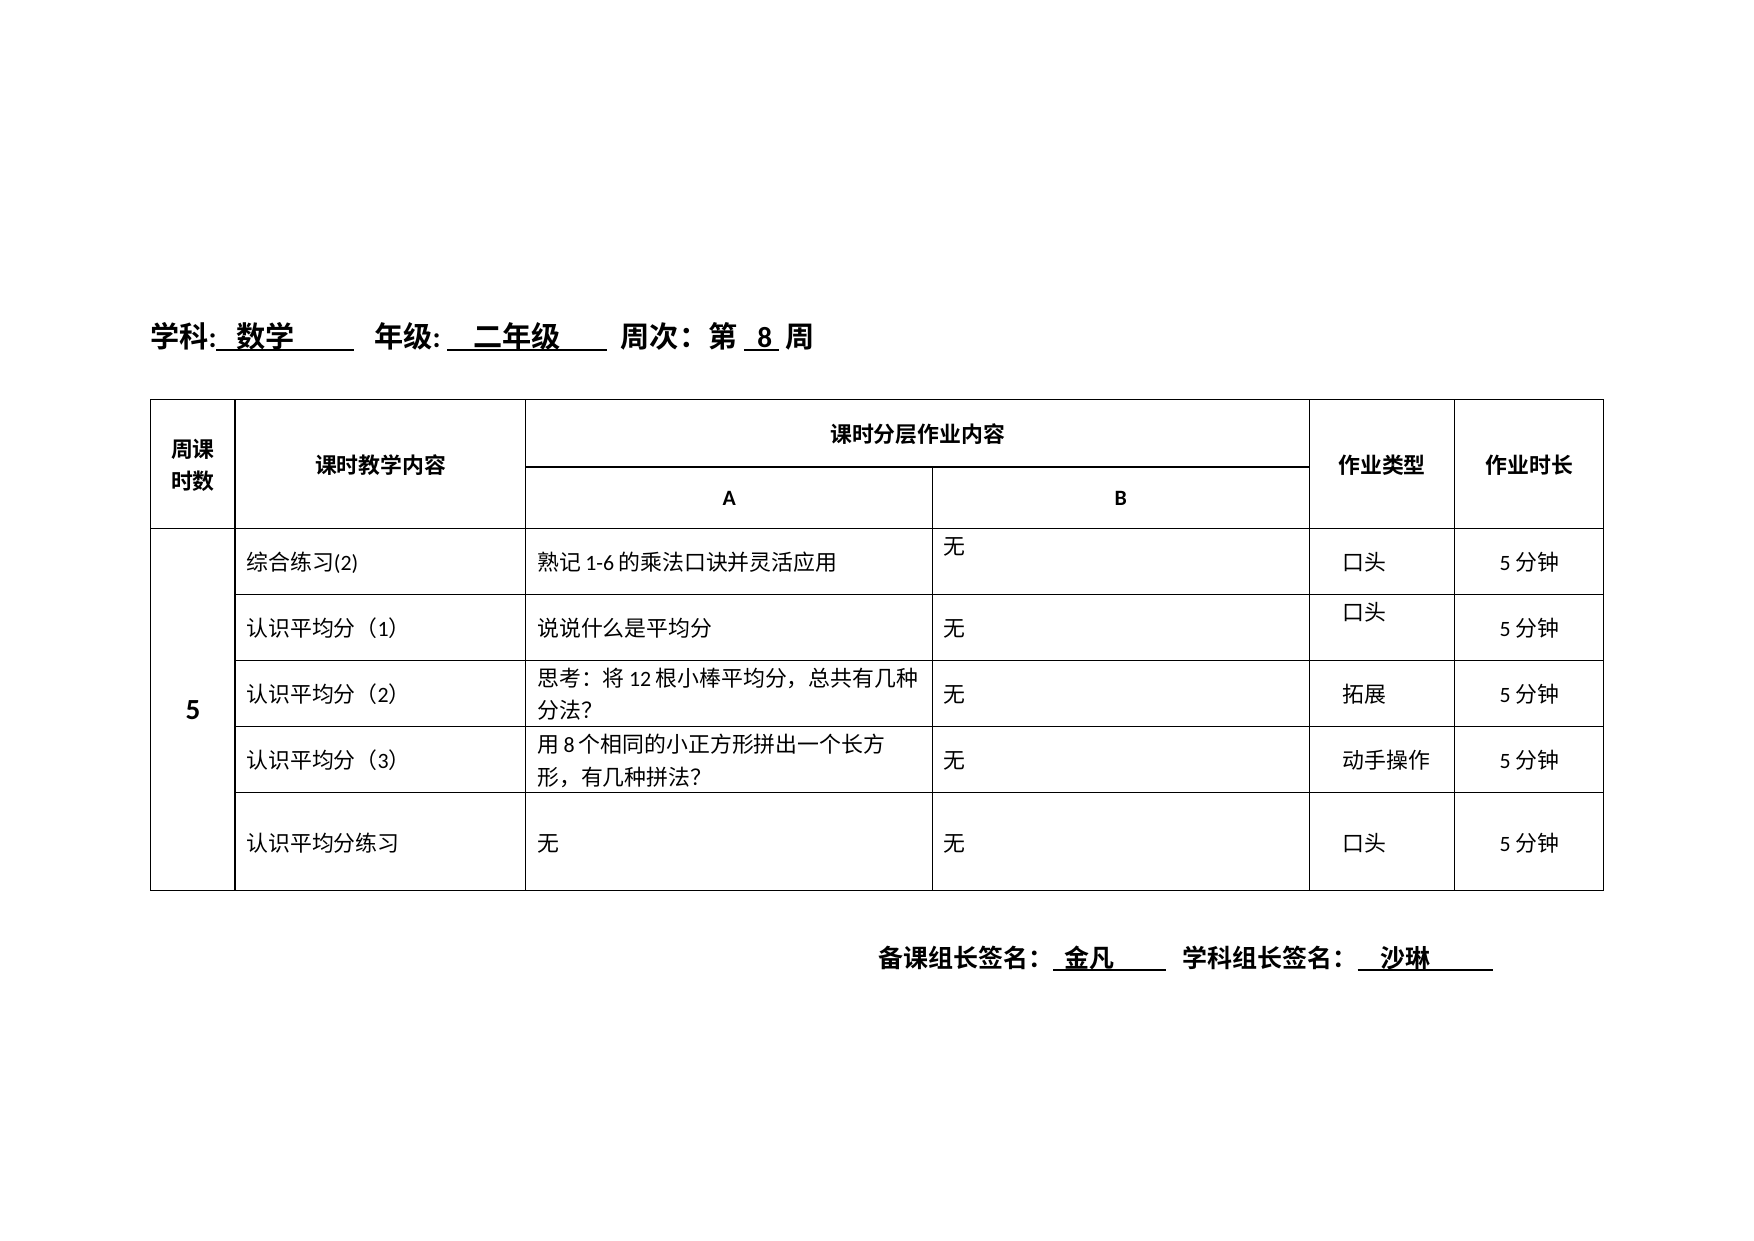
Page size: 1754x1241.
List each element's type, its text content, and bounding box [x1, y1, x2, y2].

table_cell 5分钟 [1455, 529, 1603, 593]
table_cell 拓展 [1310, 661, 1454, 726]
table_cell 思考：将12根小棒平均分，总共有几种分法？ [526, 661, 932, 726]
table_cell 认识平均分（3） [236, 727, 525, 792]
table_cell 无 [933, 727, 1309, 792]
table_cell 熟记1-6的乘法口诀并灵活应用 [526, 529, 932, 593]
table_cell 5分钟 [1455, 661, 1603, 726]
table_cell 5分钟 [1455, 793, 1603, 890]
table_header 课时教学内容 [236, 400, 525, 527]
text 学科: 数学 年级: 二年级 周次：第 8 周 [150, 302, 1604, 367]
text 备课组长签名： 金凡 学科组长签名： 沙琳 [150, 924, 1604, 989]
table_cell 综合练习(2) [236, 529, 525, 593]
table_cell 动手操作 [1310, 727, 1454, 792]
table_cell 认识平均分（1） [236, 595, 525, 659]
table_cell 口头 [1310, 595, 1454, 659]
table_cell 认识平均分（2） [236, 661, 525, 726]
table_cell 无 [933, 595, 1309, 659]
table_cell B [933, 468, 1309, 527]
table_header 作业类型 [1310, 400, 1454, 527]
table_cell 无 [933, 529, 1309, 593]
table_cell 5分钟 [1455, 727, 1603, 792]
table_cell 无 [526, 793, 932, 890]
table_cell 用8个相同的小正方形拼出一个长方形，有几种拼法？ [526, 727, 932, 792]
table_cell 说说什么是平均分 [526, 595, 932, 659]
table_cell 5分钟 [1455, 595, 1603, 659]
table_cell 5 [151, 529, 234, 890]
table_cell 口头 [1310, 793, 1454, 890]
table_header 课时分层作业内容 [526, 400, 1309, 466]
table_cell 无 [933, 793, 1309, 890]
table_header 作业时长 [1455, 400, 1603, 527]
table_cell 无 [933, 661, 1309, 726]
table_header 周课时数 [151, 400, 234, 527]
table_cell 口头 [1310, 529, 1454, 593]
table_cell A [526, 468, 932, 527]
table_cell 认识平均分练习 [236, 793, 525, 890]
